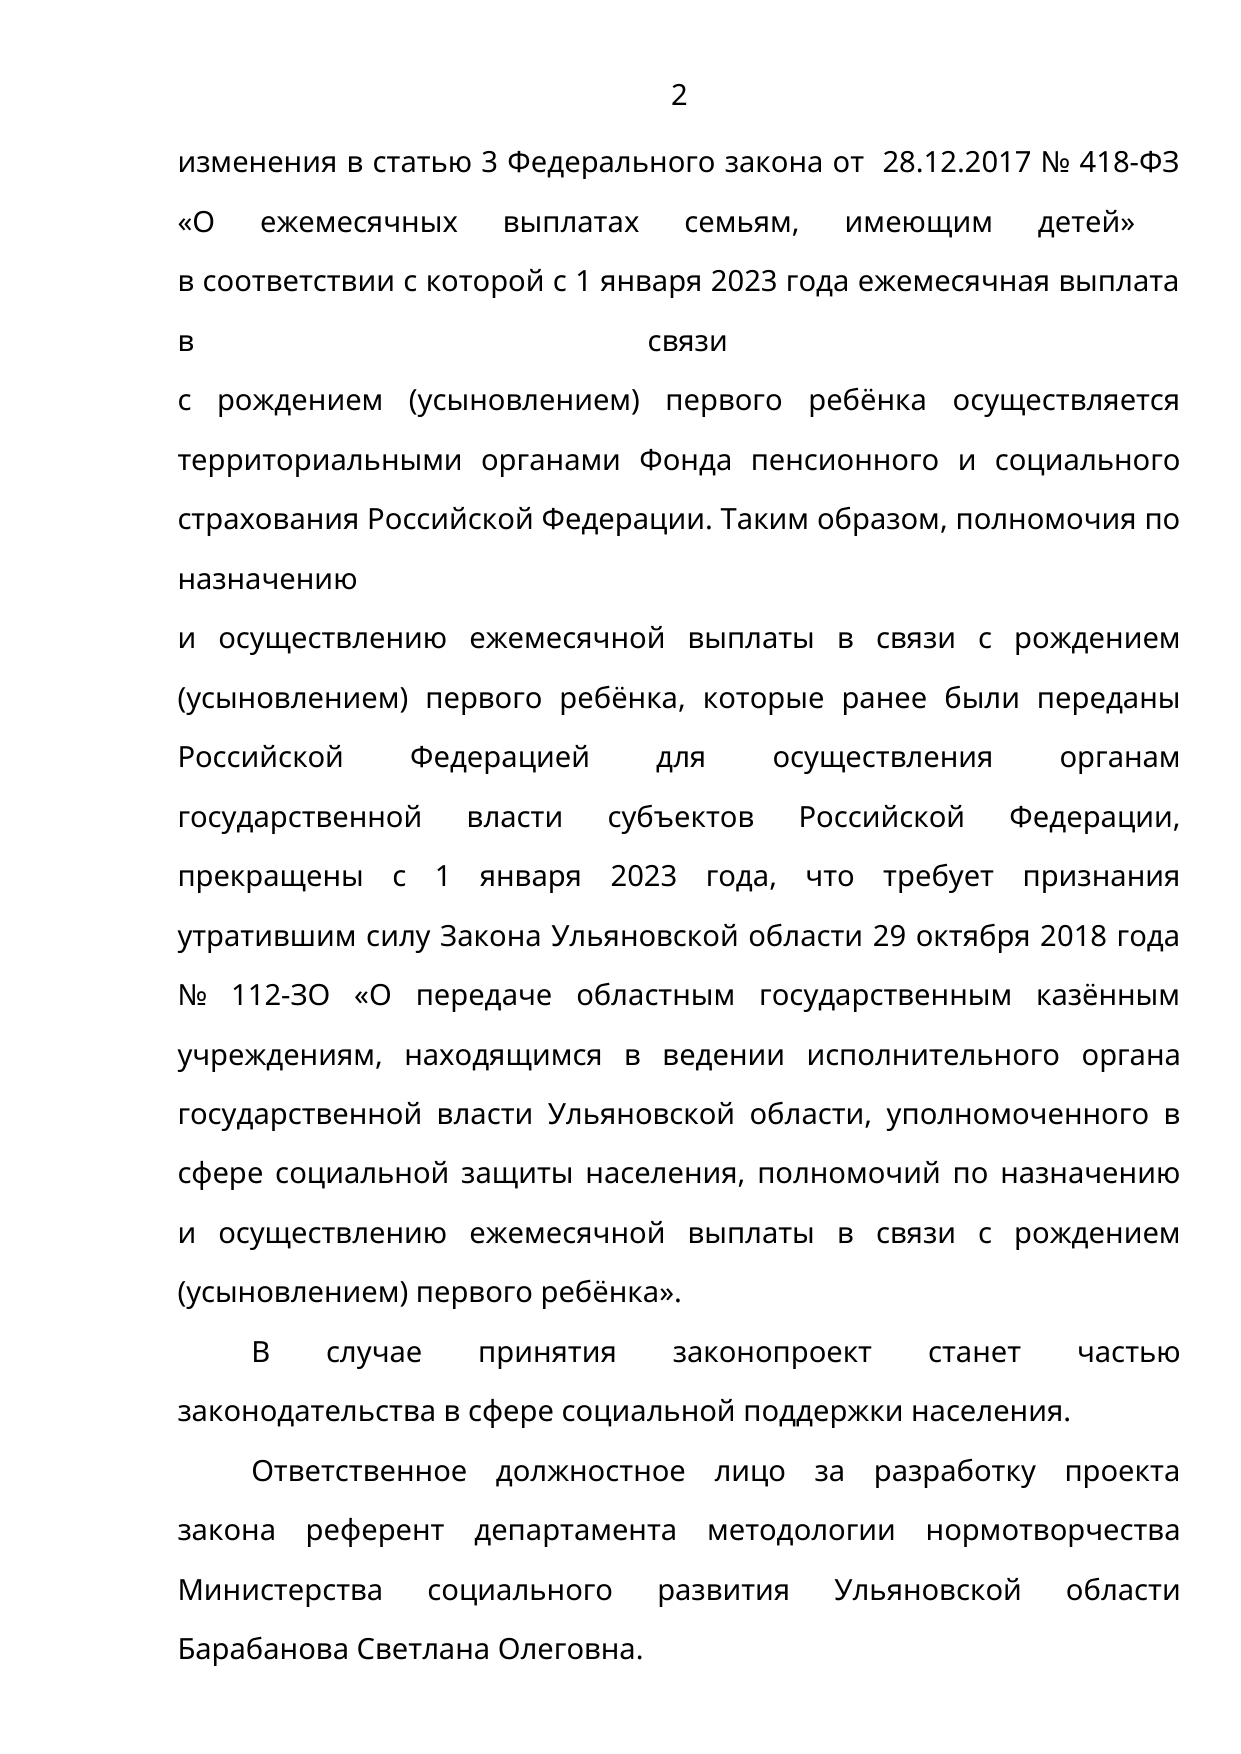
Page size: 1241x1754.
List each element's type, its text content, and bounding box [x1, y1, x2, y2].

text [177, 142, 1181, 1311]
text Ответственное должностное лицо за разработку проекта закона референт департамента методологии нормотворчества Министерства социального развития Ульяновской области Барабанова Светлана Олеговна. [177, 1450, 1181, 1668]
text В случае принятия законопроект станет частью законодательства в сфере социальной поддержки населения. [177, 1331, 1181, 1430]
